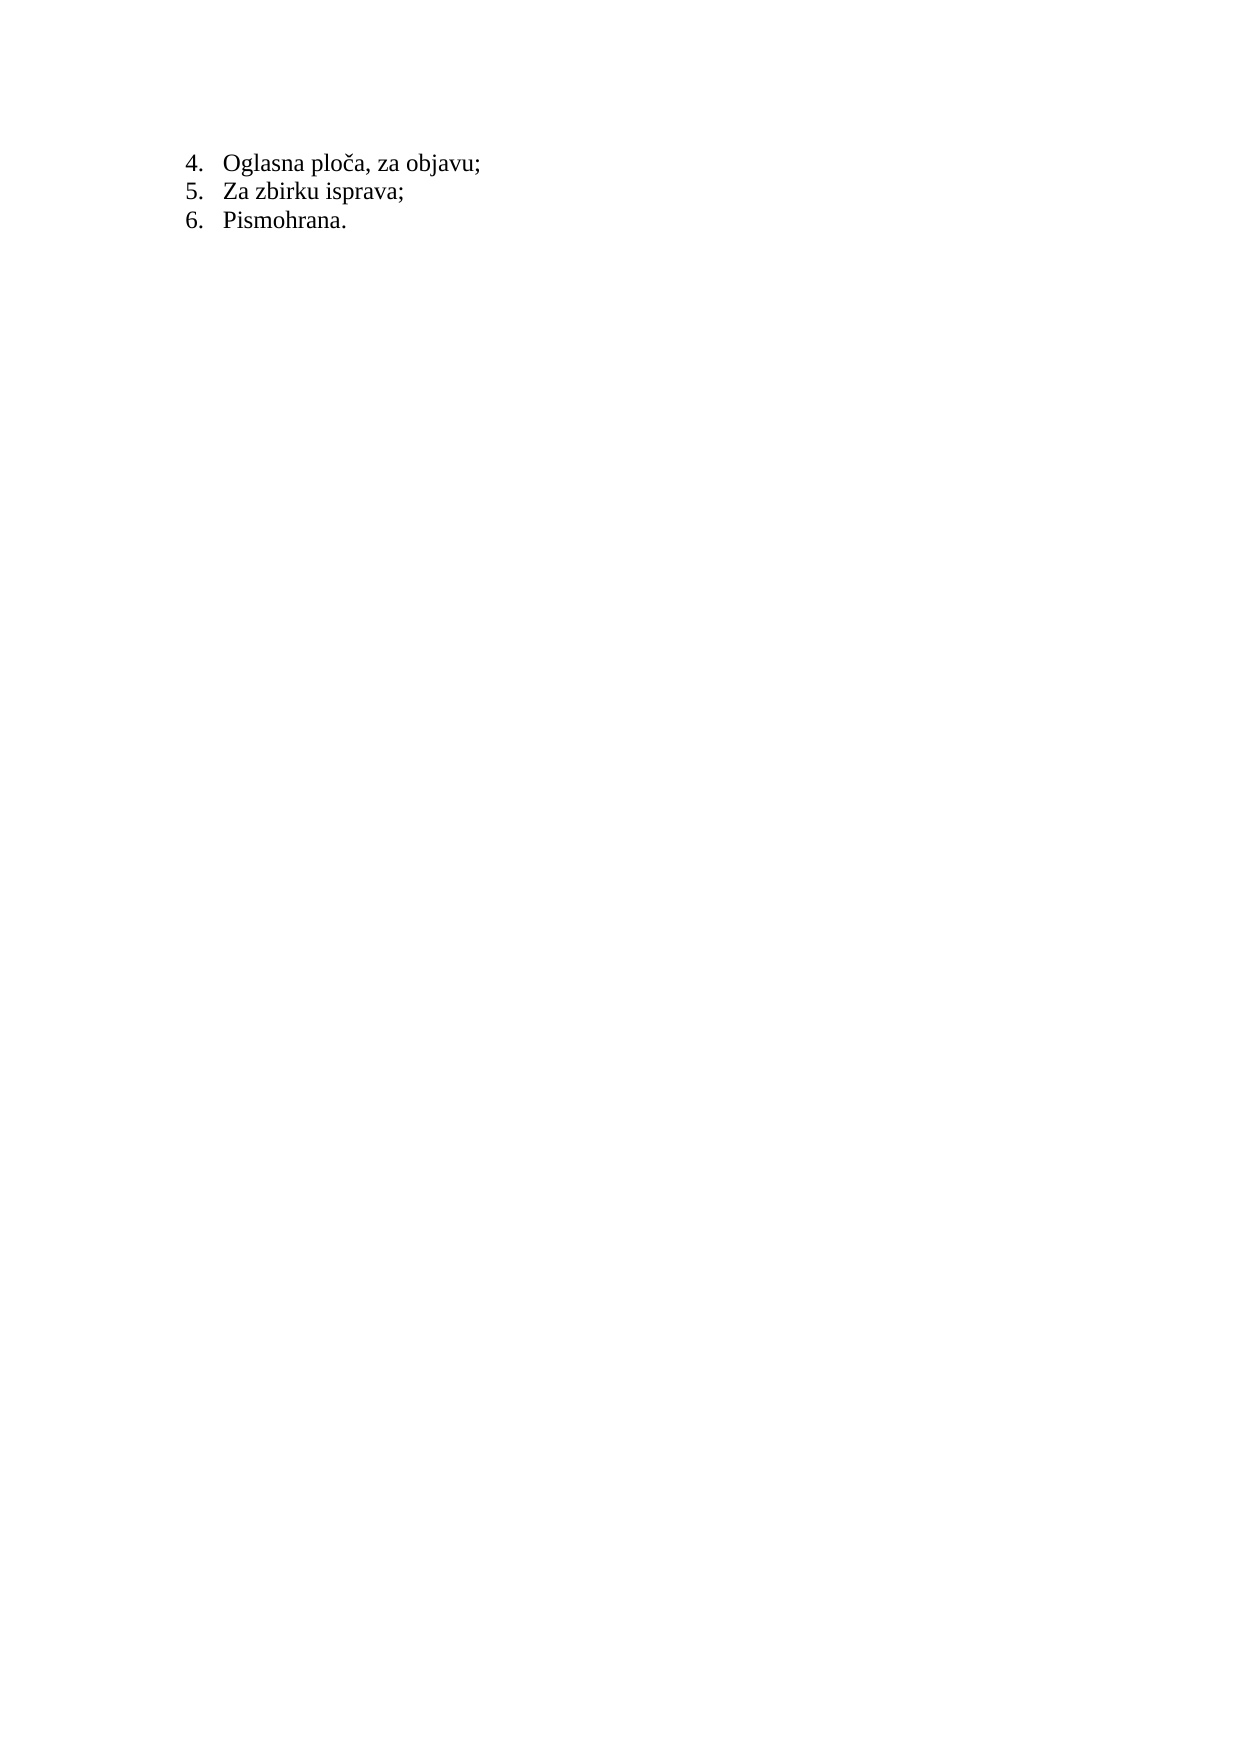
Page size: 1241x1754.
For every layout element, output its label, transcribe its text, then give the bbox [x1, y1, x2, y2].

list Za zbirku isprava; [185, 176, 1093, 205]
list Pismohrana. [185, 205, 1093, 234]
list Oglasna ploča, za objavu; [185, 148, 1093, 176]
